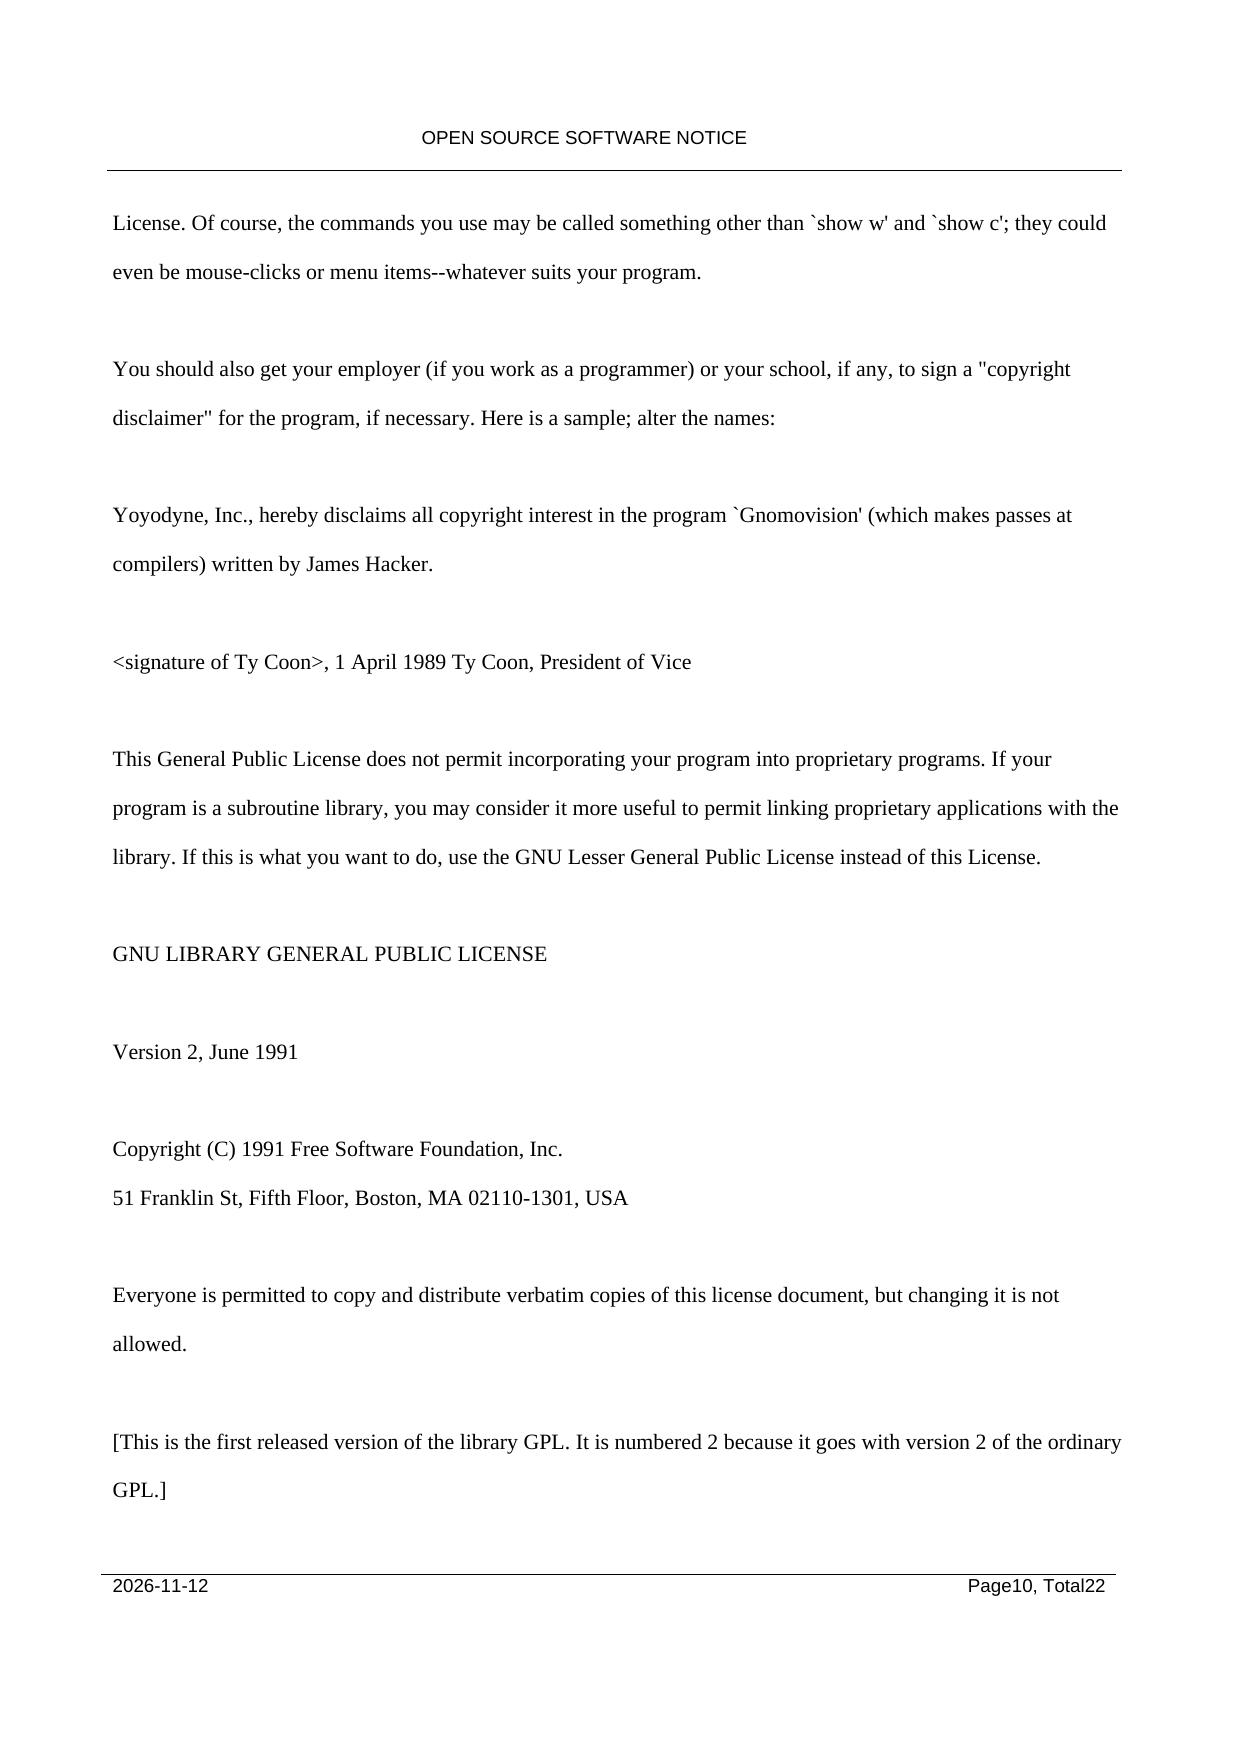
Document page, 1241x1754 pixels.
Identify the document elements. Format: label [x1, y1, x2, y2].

text [112, 206, 1128, 1506]
